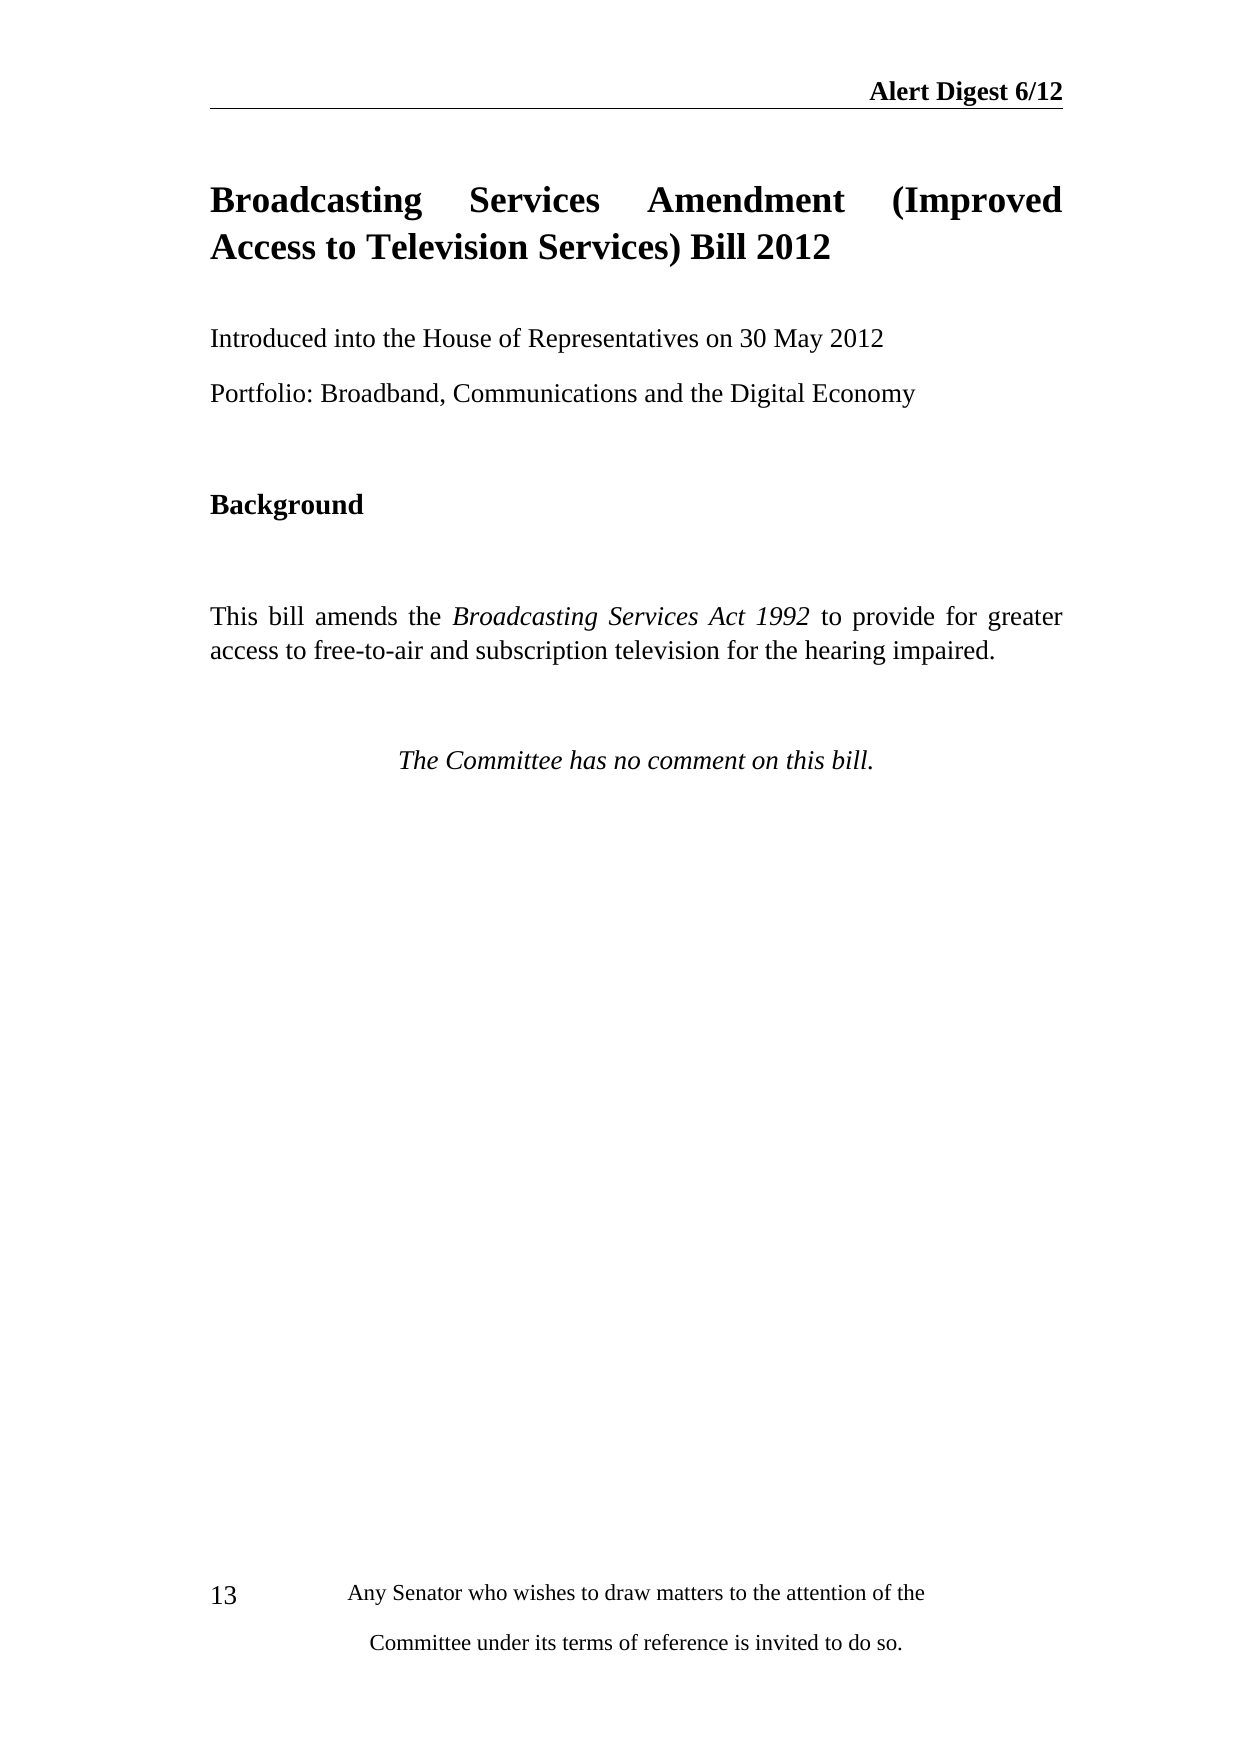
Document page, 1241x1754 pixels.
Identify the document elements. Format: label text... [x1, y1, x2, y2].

text This bill amends the Broadcasting Services Act 1992 to provide for greater access to free-to-air and subscription television for the hearing impaired. [210, 600, 1063, 665]
text Portfolio: Broadband, Communications and the Digital Economy [210, 377, 1063, 408]
text Broadcasting Services Amendment (Improved Access to Television Services) Bill 2012 [210, 177, 1063, 268]
text The Committee has no comment on this bill. [210, 744, 1063, 775]
text Introduced into the House of Representatives on 30 May 2012 [210, 322, 1063, 353]
text Background [210, 487, 1063, 521]
